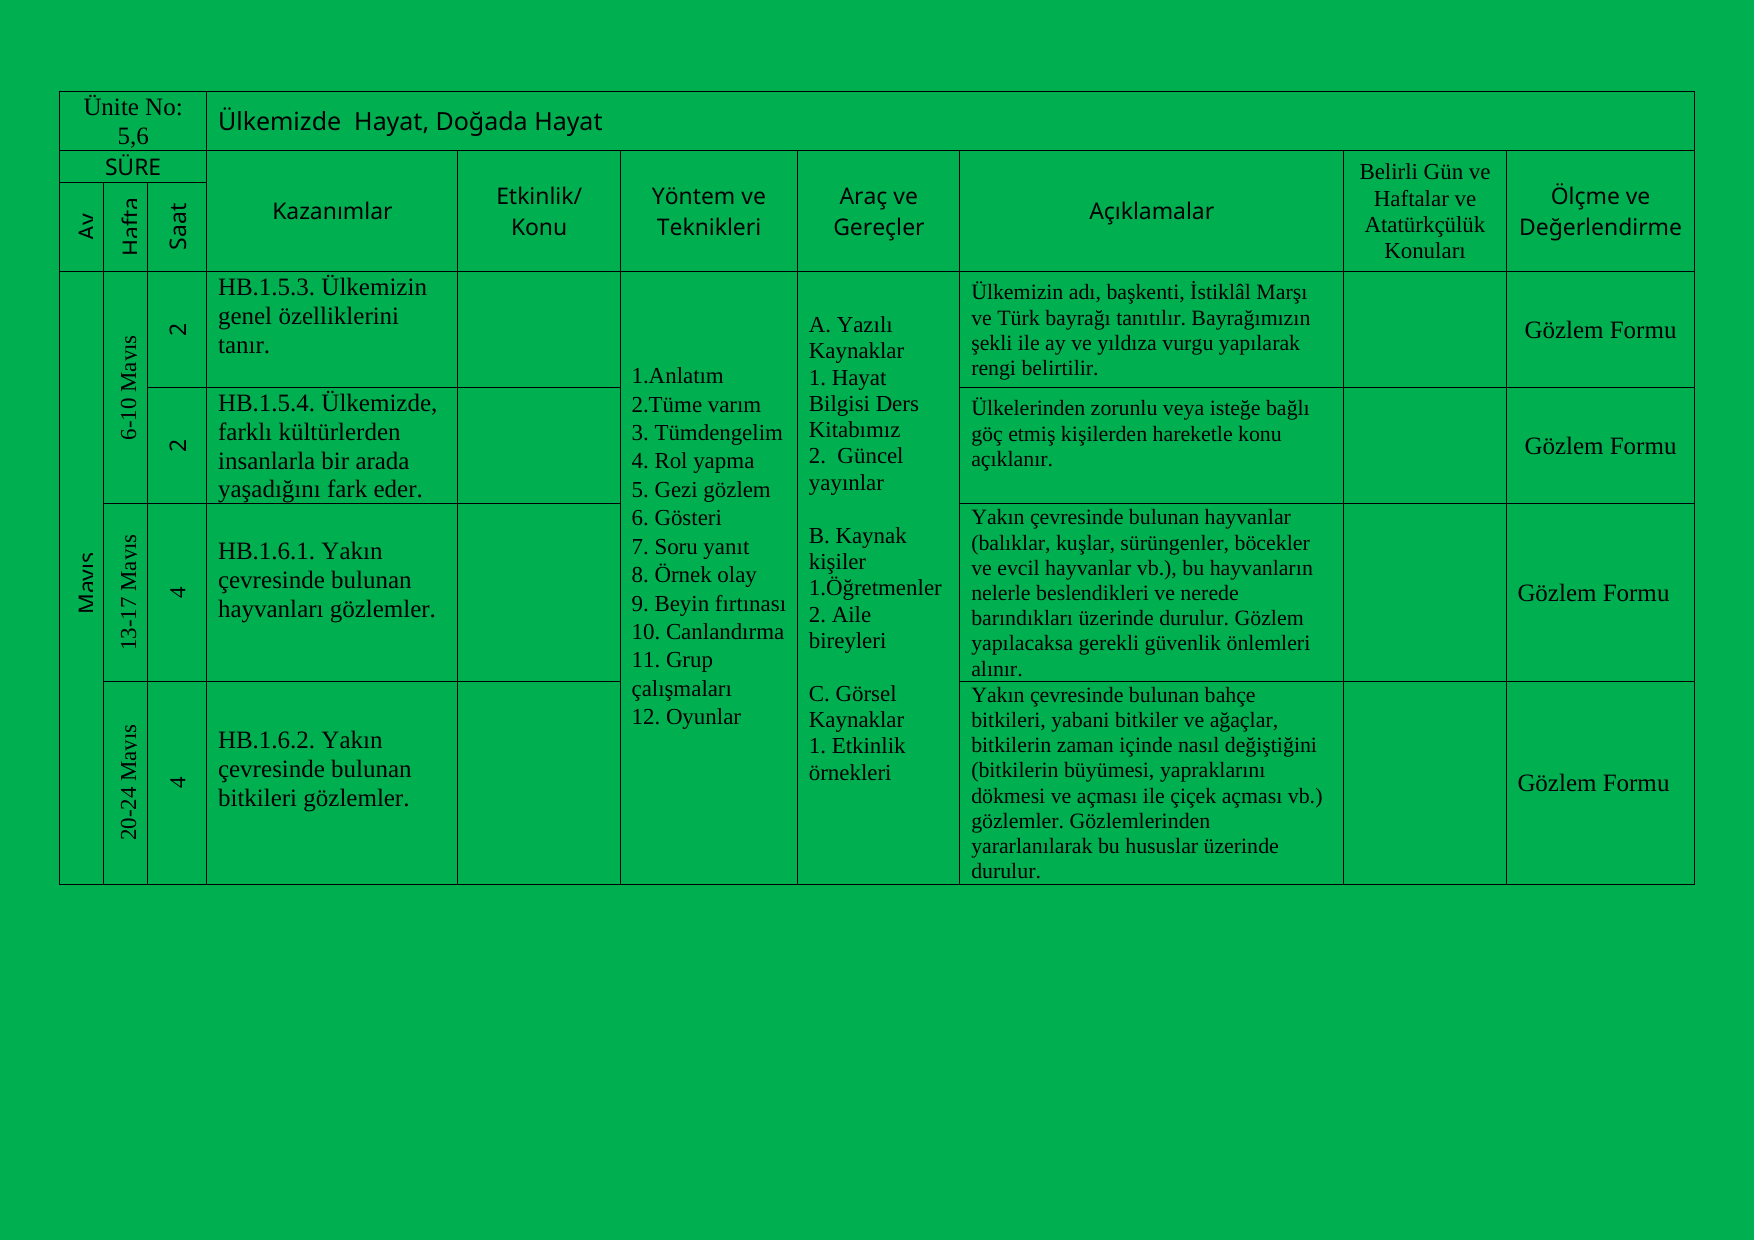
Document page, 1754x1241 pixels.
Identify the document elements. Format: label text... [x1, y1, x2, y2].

table_cell Gözlem Formu [1507, 504, 1694, 681]
table_header Ünite No: 5,6 [60, 92, 206, 150]
table_cell Gözlem Formu [1507, 272, 1694, 387]
table_cell [458, 682, 620, 883]
table_cell [458, 272, 620, 387]
table_cell Belirli Gün ve Haftalar ve Atatürkçülük Konuları [1344, 151, 1506, 271]
table_cell 6-10 Mayıs [104, 272, 147, 503]
table_cell Açıklamalar [960, 151, 1343, 271]
table_cell [1344, 504, 1506, 681]
table_cell Ölçme ve Değerlendirme [1507, 151, 1694, 271]
table_cell Yakın çevresinde bulunan hayvanlar (balıklar, kuşlar, sürüngenler, böcekler ve evcil hayvanlar vb.), bu hayvanların nelerle beslendikleri ve nerede barındıkları üzerinde durulur. Gözlem yapılacaksa gerekli güvenlik önlemleri alınır. [960, 504, 1343, 681]
table_cell 2 [148, 272, 206, 387]
table_cell 2 [148, 388, 206, 503]
table_cell [1344, 682, 1506, 883]
table_cell HB.1.5.3. Ülkemizin genel özelliklerini tanır. [207, 272, 457, 387]
table_cell Kazanımlar [207, 151, 457, 271]
table_cell Mayıs [60, 272, 103, 883]
table_cell [458, 504, 620, 681]
table_cell Etkinlik/ Konu [458, 151, 620, 271]
table_cell Gözlem Formu [1507, 388, 1694, 503]
table_cell [458, 388, 620, 503]
table_cell 13-17 Mayıs [104, 504, 147, 681]
table_cell [1344, 388, 1506, 503]
table_cell HB.1.6.1. Yakın çevresinde bulunan hayvanları gözlemler. [207, 504, 457, 681]
table_cell Yakın çevresinde bulunan bahçe bitkileri, yabani bitkiler ve ağaçlar, bitkilerin zaman içinde nasıl değiştiğini (bitkilerin büyümesi, yapraklarını dökmesi ve açması ile çiçek açması vb.) gözlemler. Gözlemlerinden yararlanılarak bu hususlar üzerinde durulur. [960, 682, 1343, 883]
table_cell [1344, 272, 1506, 387]
table_cell SÜRE [60, 151, 206, 182]
table_cell Ülkemizin adı, başkenti, İstiklâl Marşı ve Türk bayrağı tanıtılır. Bayrağımızın şekli ile ay ve yıldıza vurgu yapılarak rengi belirtilir. [960, 272, 1343, 387]
table_cell Ay [60, 183, 103, 271]
table_header Ülkemizde Hayat, Doğada Hayat [207, 92, 1694, 150]
table_cell Araç ve Gereçler [798, 151, 959, 271]
table_cell 20-24 Mayıs [104, 682, 147, 883]
table_cell Hafta [104, 183, 147, 271]
table_cell HB.1.5.4. Ülkemizde, farklı kültürlerden insanlarla bir arada yaşadığını fark eder. [207, 388, 457, 503]
table_cell Ülkelerinden zorunlu veya isteğe bağlı göç etmiş kişilerden hareketle konu açıklanır. [960, 388, 1343, 503]
table_cell Saat [148, 183, 206, 271]
table_cell Gözlem Formu [1507, 682, 1694, 883]
table_cell 4 [148, 682, 206, 883]
table_cell HB.1.6.2. Yakın çevresinde bulunan bitkileri gözlemler. [207, 682, 457, 883]
table_cell Yöntem ve Teknikleri [621, 151, 797, 271]
table_cell 4 [148, 504, 206, 681]
